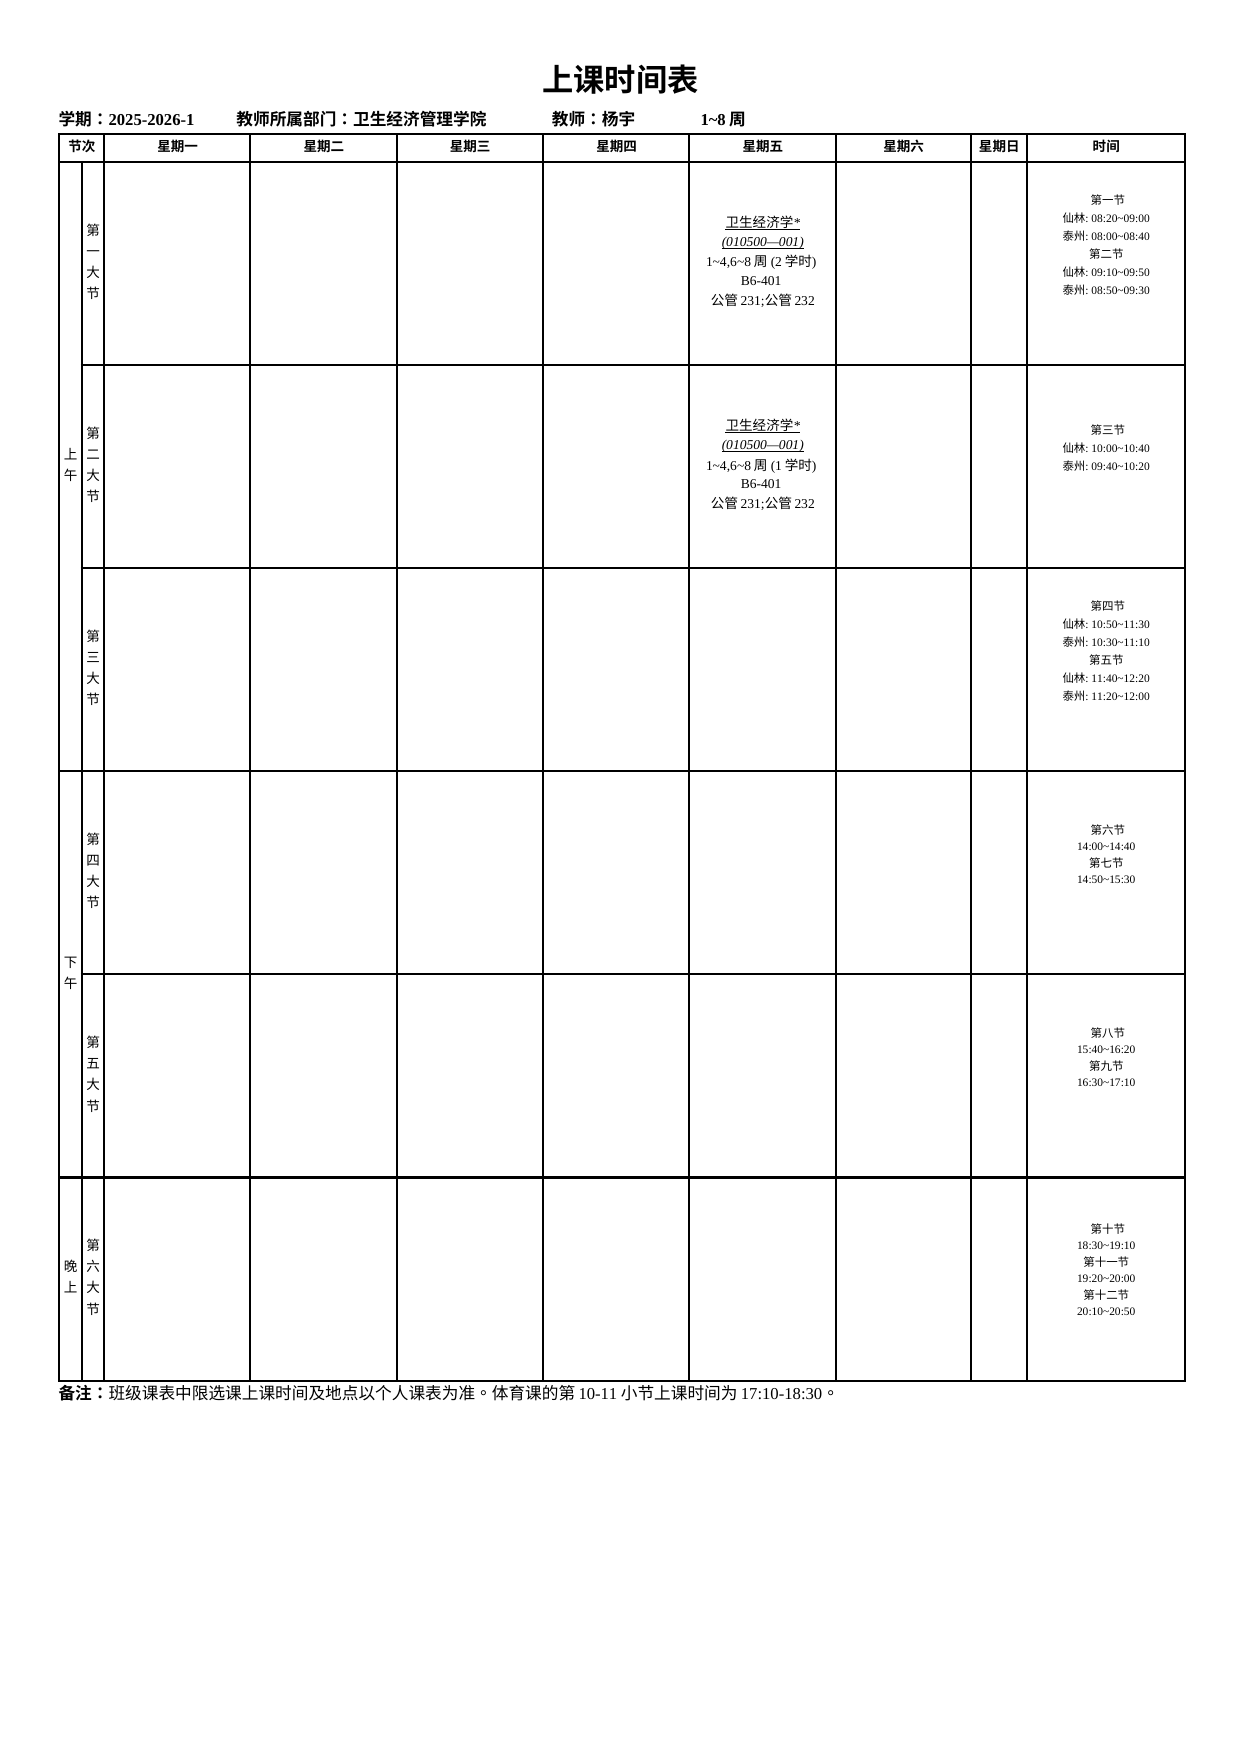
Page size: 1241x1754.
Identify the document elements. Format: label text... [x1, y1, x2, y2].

table_cell 晚上 [60, 1179, 81, 1379]
table_cell [251, 975, 396, 1176]
table_cell [105, 366, 249, 567]
table_cell [544, 772, 688, 973]
table_cell [972, 163, 1026, 364]
table_cell 第五大节 [83, 975, 103, 1176]
table_cell [972, 569, 1026, 770]
table_cell [251, 569, 396, 770]
table_cell 第三大节 [83, 569, 103, 770]
table_cell [544, 163, 688, 364]
table_cell [544, 569, 688, 770]
table_cell [251, 772, 396, 973]
table_header 节次 [60, 135, 103, 161]
table_cell [544, 366, 688, 567]
table_cell [105, 1179, 249, 1379]
table_header 星期六 [837, 135, 970, 161]
text 学期：2025-2026-1 教师所属部门：卫生经济管理学院 教师：杨宇 1~8周 [58, 107, 1182, 130]
table_cell [105, 163, 249, 364]
table_cell [972, 975, 1026, 1176]
table_cell [398, 772, 542, 973]
table_cell 第六节 14:00~14:40 第七节 14:50~15:30 [1028, 772, 1184, 973]
table_cell 第三节 仙林: 10:00~10:40 泰州: 09:40~10:20 [1028, 366, 1184, 567]
table_cell 下午 [60, 772, 81, 1176]
table_cell [837, 569, 970, 770]
table_cell [398, 569, 542, 770]
table_cell [837, 1179, 970, 1379]
table_cell 卫生经济学* (010500—001) 1~4,6~8周 (2学时) B6-401 公管231;公管232 [690, 163, 835, 364]
table_cell [690, 772, 835, 973]
table_cell 卫生经济学* (010500—001) 1~4,6~8周 (1学时) B6-401 公管231;公管232 [690, 366, 835, 567]
table_header 星期四 [544, 135, 688, 161]
table_cell 第一节 仙林: 08:20~09:00 泰州: 08:00~08:40 第二节 仙林: 09:10~09:50 泰州: 08:50~09:30 [1028, 163, 1184, 364]
table_cell [398, 975, 542, 1176]
table_header 星期二 [251, 135, 396, 161]
table_cell [837, 772, 970, 973]
table_cell 第四大节 [83, 772, 103, 973]
table_cell 第四节 仙林: 10:50~11:30 泰州: 10:30~11:10 第五节 仙林: 11:40~12:20 泰州: 11:20~12:00 [1028, 569, 1184, 770]
table_cell 第六大节 [83, 1179, 103, 1379]
table_cell [398, 366, 542, 567]
table_header 星期一 [105, 135, 249, 161]
table_cell [105, 772, 249, 973]
table_cell [690, 975, 835, 1176]
table_header 星期三 [398, 135, 542, 161]
table_cell [251, 163, 396, 364]
table_header 星期日 [972, 135, 1026, 161]
table_cell [251, 366, 396, 567]
table_cell [837, 975, 970, 1176]
table_cell 第十节 18:30~19:10 第十一节 19:20~20:00 第十二节 20:10~20:50 [1028, 1179, 1184, 1379]
table_cell [251, 1179, 396, 1379]
table_cell [105, 569, 249, 770]
table_cell [690, 1179, 835, 1379]
table_cell [972, 1179, 1026, 1379]
table_cell [398, 1179, 542, 1379]
table_header 时间 [1028, 135, 1184, 161]
table_cell 第二大节 [83, 366, 103, 567]
text 上课时间表 [58, 58, 1182, 101]
table_cell [105, 975, 249, 1176]
table_cell [972, 772, 1026, 973]
table_cell [544, 1179, 688, 1379]
table_cell [690, 569, 835, 770]
table_cell [837, 163, 970, 364]
text 备注：班级课表中限选课上课时间及地点以个人课表为准。体育课的第10-11小节上课时间为17:10-18:30。 [58, 1382, 1182, 1404]
table_cell [544, 975, 688, 1176]
table_cell 第八节 15:40~16:20 第九节 16:30~17:10 [1028, 975, 1184, 1176]
table_cell [837, 366, 970, 567]
table_cell [972, 366, 1026, 567]
table_cell [398, 163, 542, 364]
table_cell 上午 [60, 163, 81, 770]
table_cell 第一大节 [83, 163, 103, 364]
table_header 星期五 [690, 135, 835, 161]
